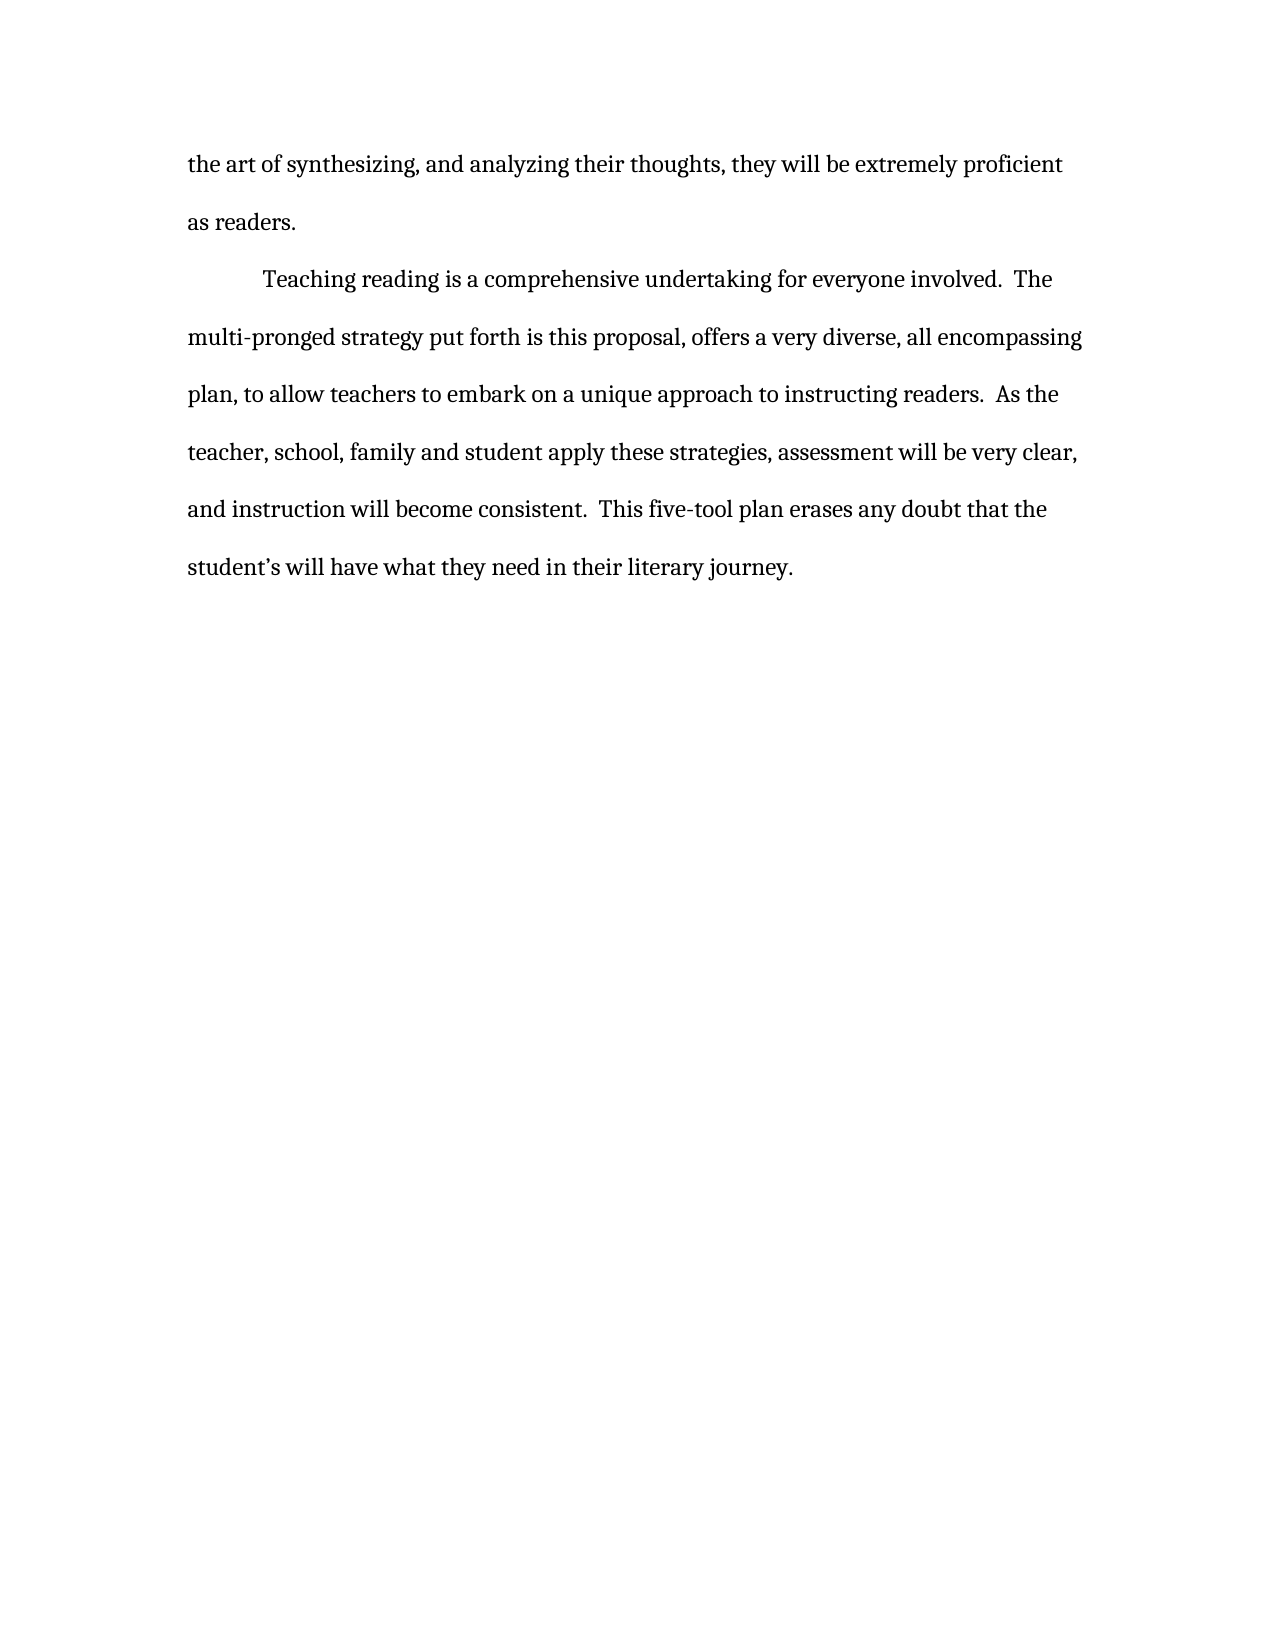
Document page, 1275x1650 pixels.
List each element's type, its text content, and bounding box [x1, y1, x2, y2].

text Teaching reading is a comprehensive undertaking for everyone involved. The multi-pronged strategy put forth is this proposal, offers a very diverse, all encompassing plan, to allow teachers to embark on a unique approach to instructing readers. As the teacher, school, family and student apply these strategies, assessment will be very clear, and instruction will become consistent. This five-tool plan erases any doubt that the student’s will have what they need in their literary journey. [187, 265, 1087, 581]
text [187, 150, 1087, 236]
